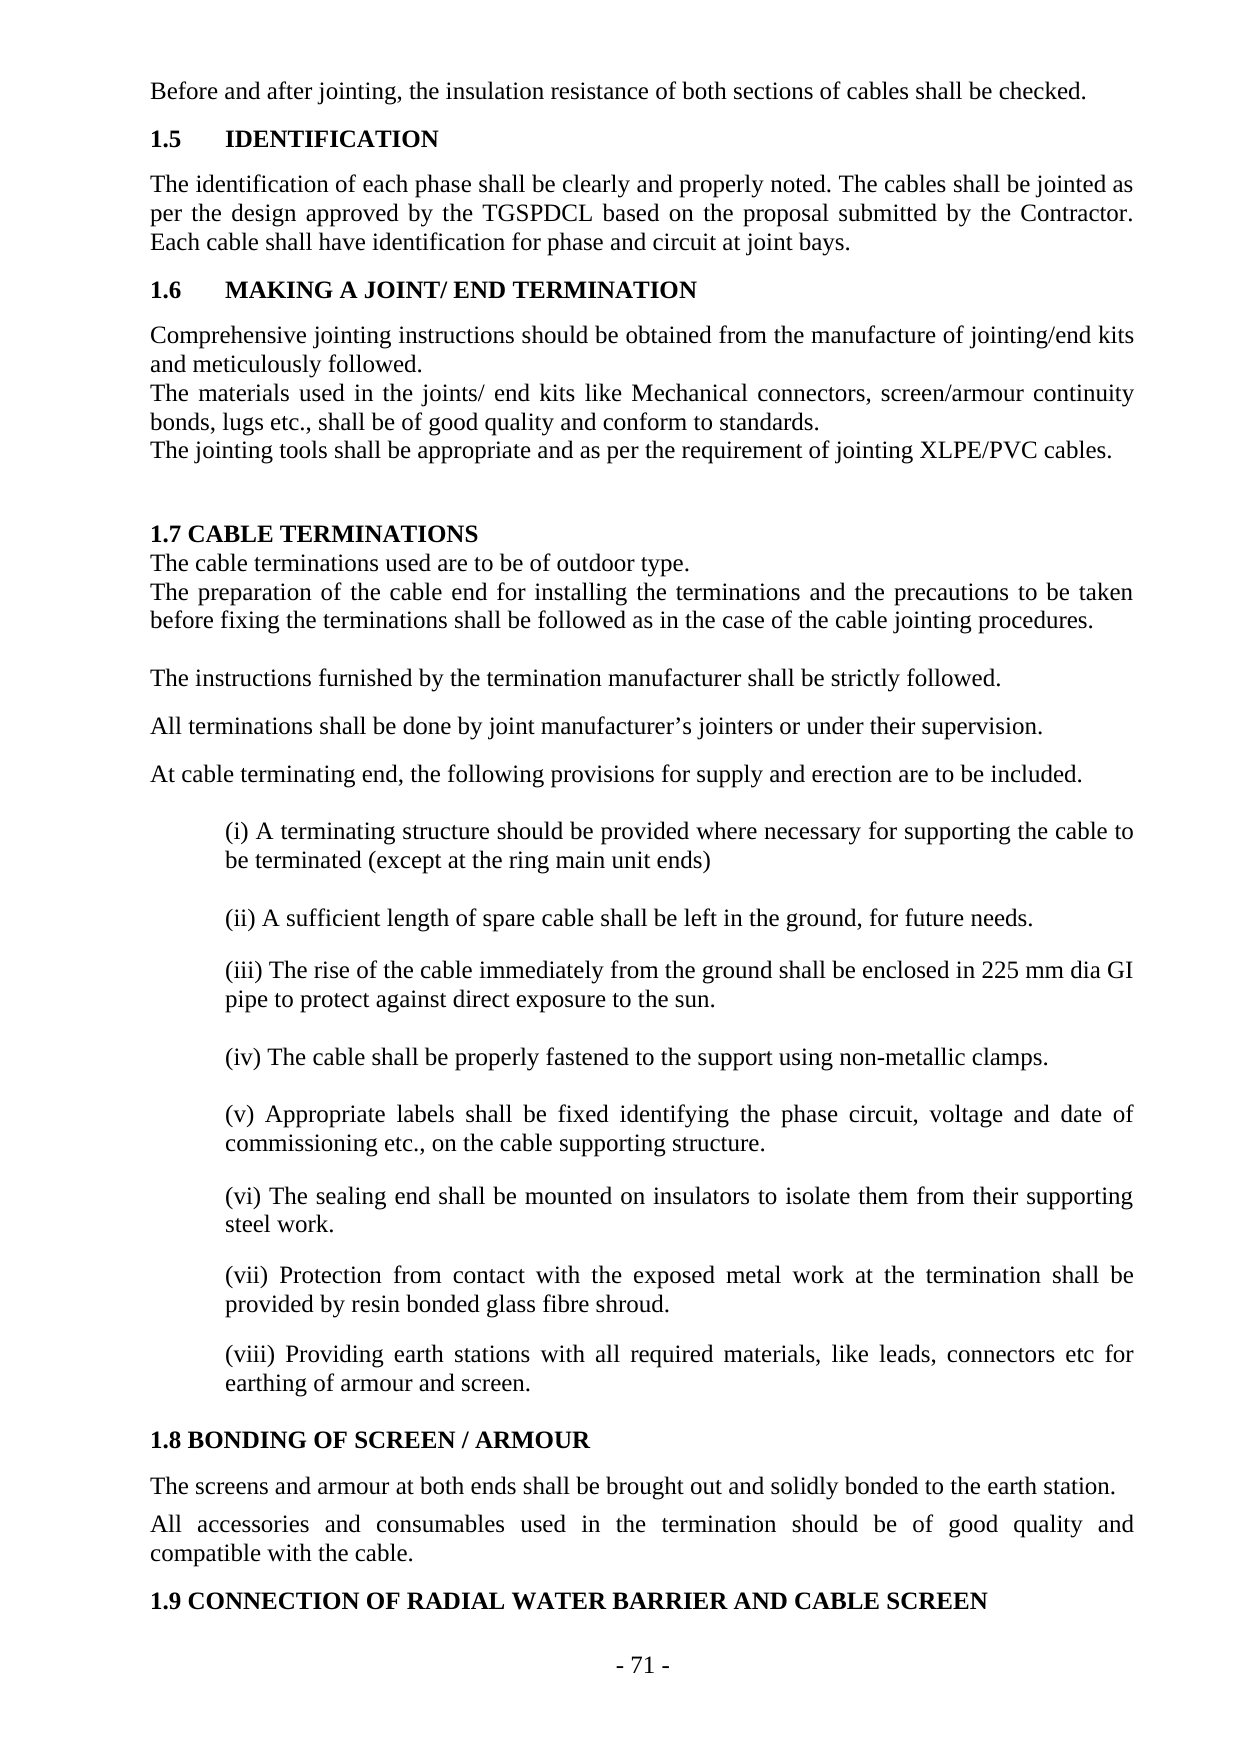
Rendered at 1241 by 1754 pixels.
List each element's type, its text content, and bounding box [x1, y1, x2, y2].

text All accessories and consumables used in the termination should be of good quality and compatible with the cable. [150, 1509, 1135, 1567]
text (v) Appropriate labels shall be fixed identifying the phase circuit, voltage and date of commissioning etc., on the cable supporting structure. [225, 1099, 1135, 1157]
text Before and after jointing, the insulation resistance of both sections of cables shall be checked. [150, 76, 1135, 105]
text (i) A terminating structure should be provided where necessary for supporting the cable to be terminated (except at the ring main unit ends) [225, 816, 1135, 874]
text (vii) Protection from contact with the exposed metal work at the termination shall be provided by resin bonded glass fibre shroud. [225, 1260, 1135, 1317]
text The preparation of the cable end for installing the terminations and the precautions to be taken before fixing the terminations shall be followed as in the case of the cable jointing procedures. [150, 577, 1135, 634]
list MAKING A JOINT/ END TERMINATION [150, 275, 1135, 303]
text The cable terminations used are to be of outdoor type. [150, 548, 1135, 577]
text The jointing tools shall be appropriate and as per the requirement of jointing XLPE/PVC cables. [150, 435, 1135, 464]
text (viii) Providing earth stations with all required materials, like leads, connectors etc for earthing of armour and screen. [225, 1339, 1135, 1396]
text 1.7 CABLE TERMINATIONS [150, 519, 1135, 548]
text (iii) The rise of the cable immediately from the ground shall be enclosed in 225 mm dia GI pipe to protect against direct exposure to the sun. [225, 956, 1135, 1013]
text (iv) The cable shall be properly fastened to the support using non-metallic clamps. [150, 1042, 1135, 1071]
text The materials used in the joints/ end kits like Mechanical connectors, screen/armour continuity bonds, lugs etc., shall be of good quality and conform to standards. [150, 378, 1135, 435]
list IDENTIFICATION [150, 124, 1135, 153]
text 1.8 BONDING OF SCREEN / ARMOUR [150, 1425, 1135, 1454]
text 1.9 CONNECTION OF RADIAL WATER BARRIER AND CABLE SCREEN [150, 1586, 1135, 1614]
text The identification of each phase shall be clearly and properly noted. The cables shall be jointed as per the design approved by the TGSPDCL based on the proposal submitted by the Contractor. Each cable shall have identification for phase and circuit at joint bays. [150, 169, 1135, 256]
text Comprehensive jointing instructions should be obtained from the manufacture of jointing/end kits and meticulously followed. [150, 320, 1135, 378]
text The screens and armour at both ends shall be brought out and solidly bonded to the earth station. [150, 1471, 1135, 1499]
text The instructions furnished by the termination manufacturer shall be strictly followed. [150, 663, 1135, 692]
text At cable terminating end, the following provisions for supply and erection are to be included. [150, 759, 1135, 788]
text All terminations shall be done by joint manufacturer’s jointers or under their supervision. [150, 711, 1135, 740]
text (vi) The sealing end shall be mounted on insulators to isolate them from their supporting steel work. [225, 1181, 1135, 1238]
text (ii) A sufficient length of spare cable shall be left in the ground, for future needs. [150, 903, 1135, 931]
